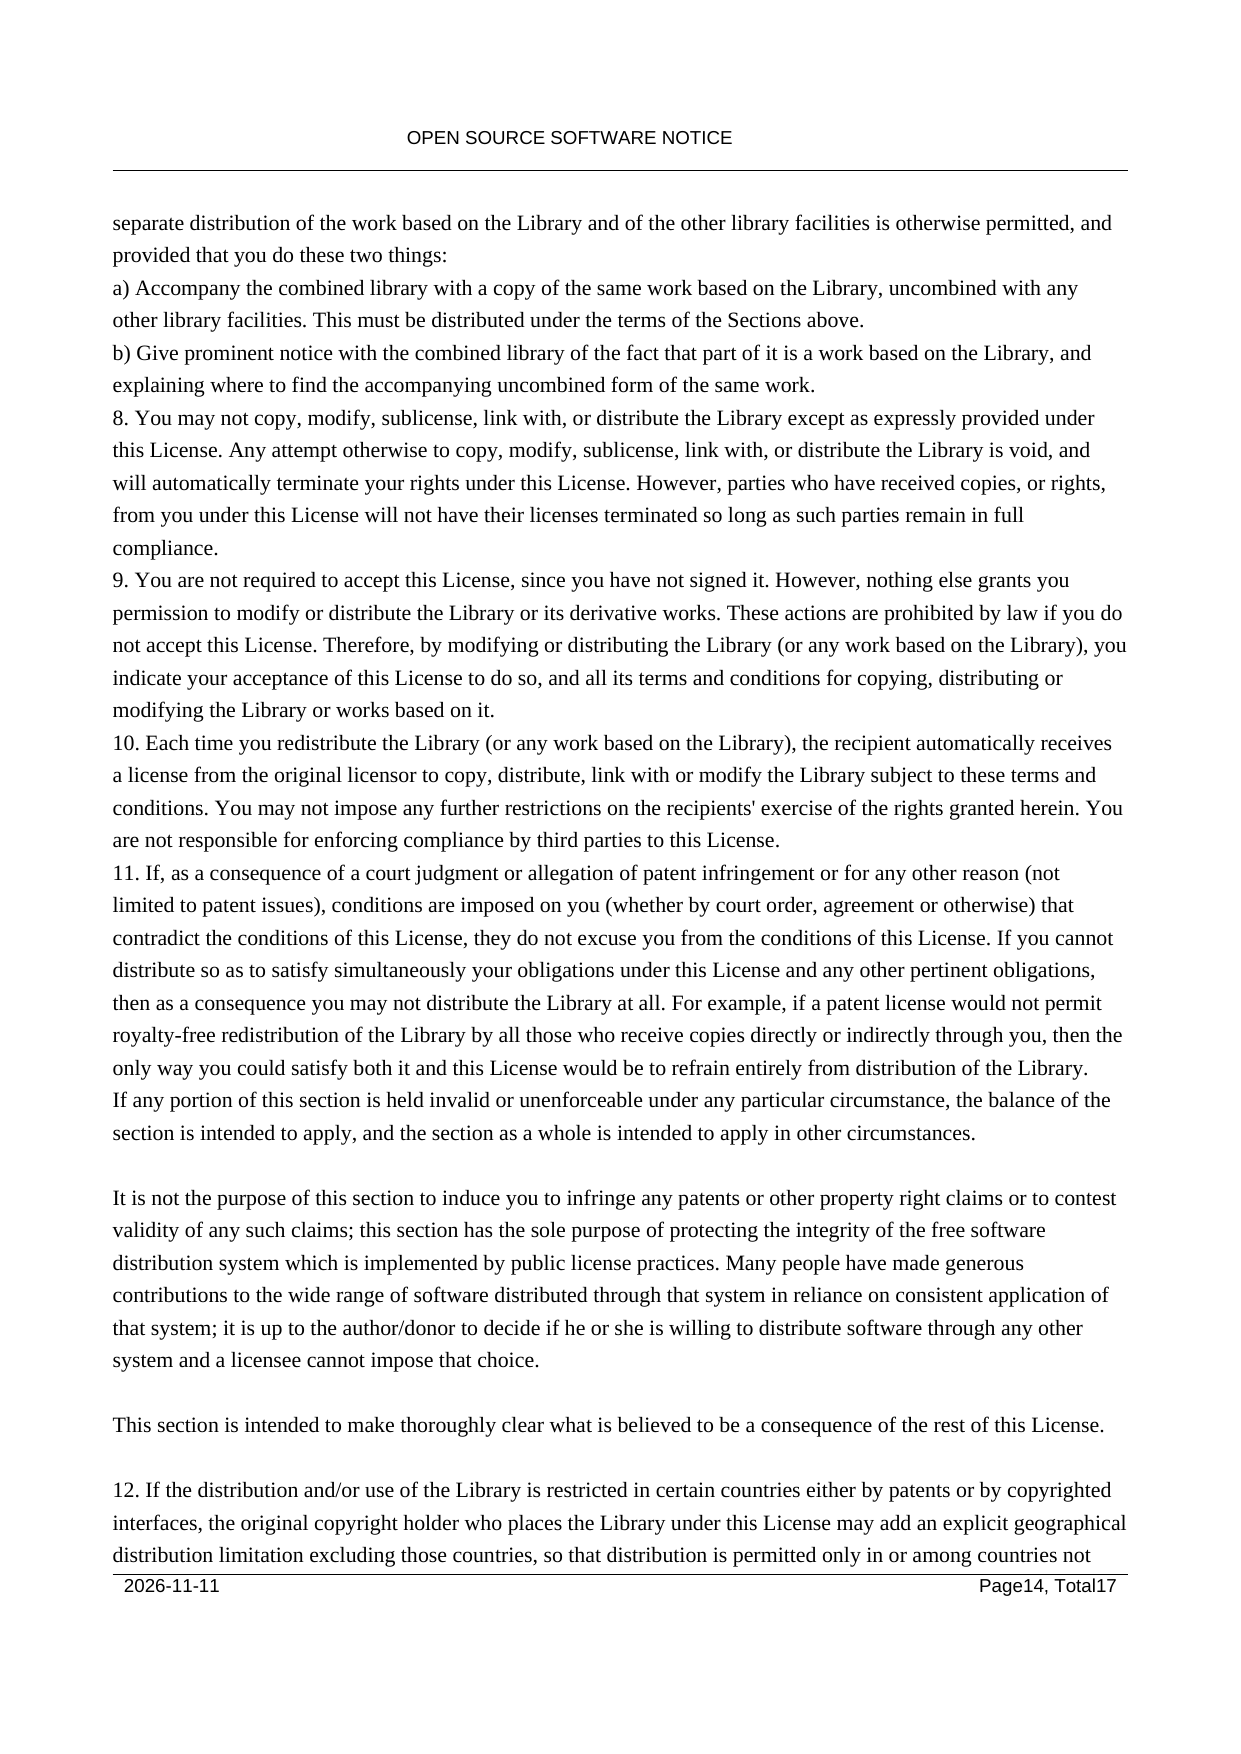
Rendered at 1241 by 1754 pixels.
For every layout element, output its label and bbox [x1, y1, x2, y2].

text [112, 206, 1128, 1571]
